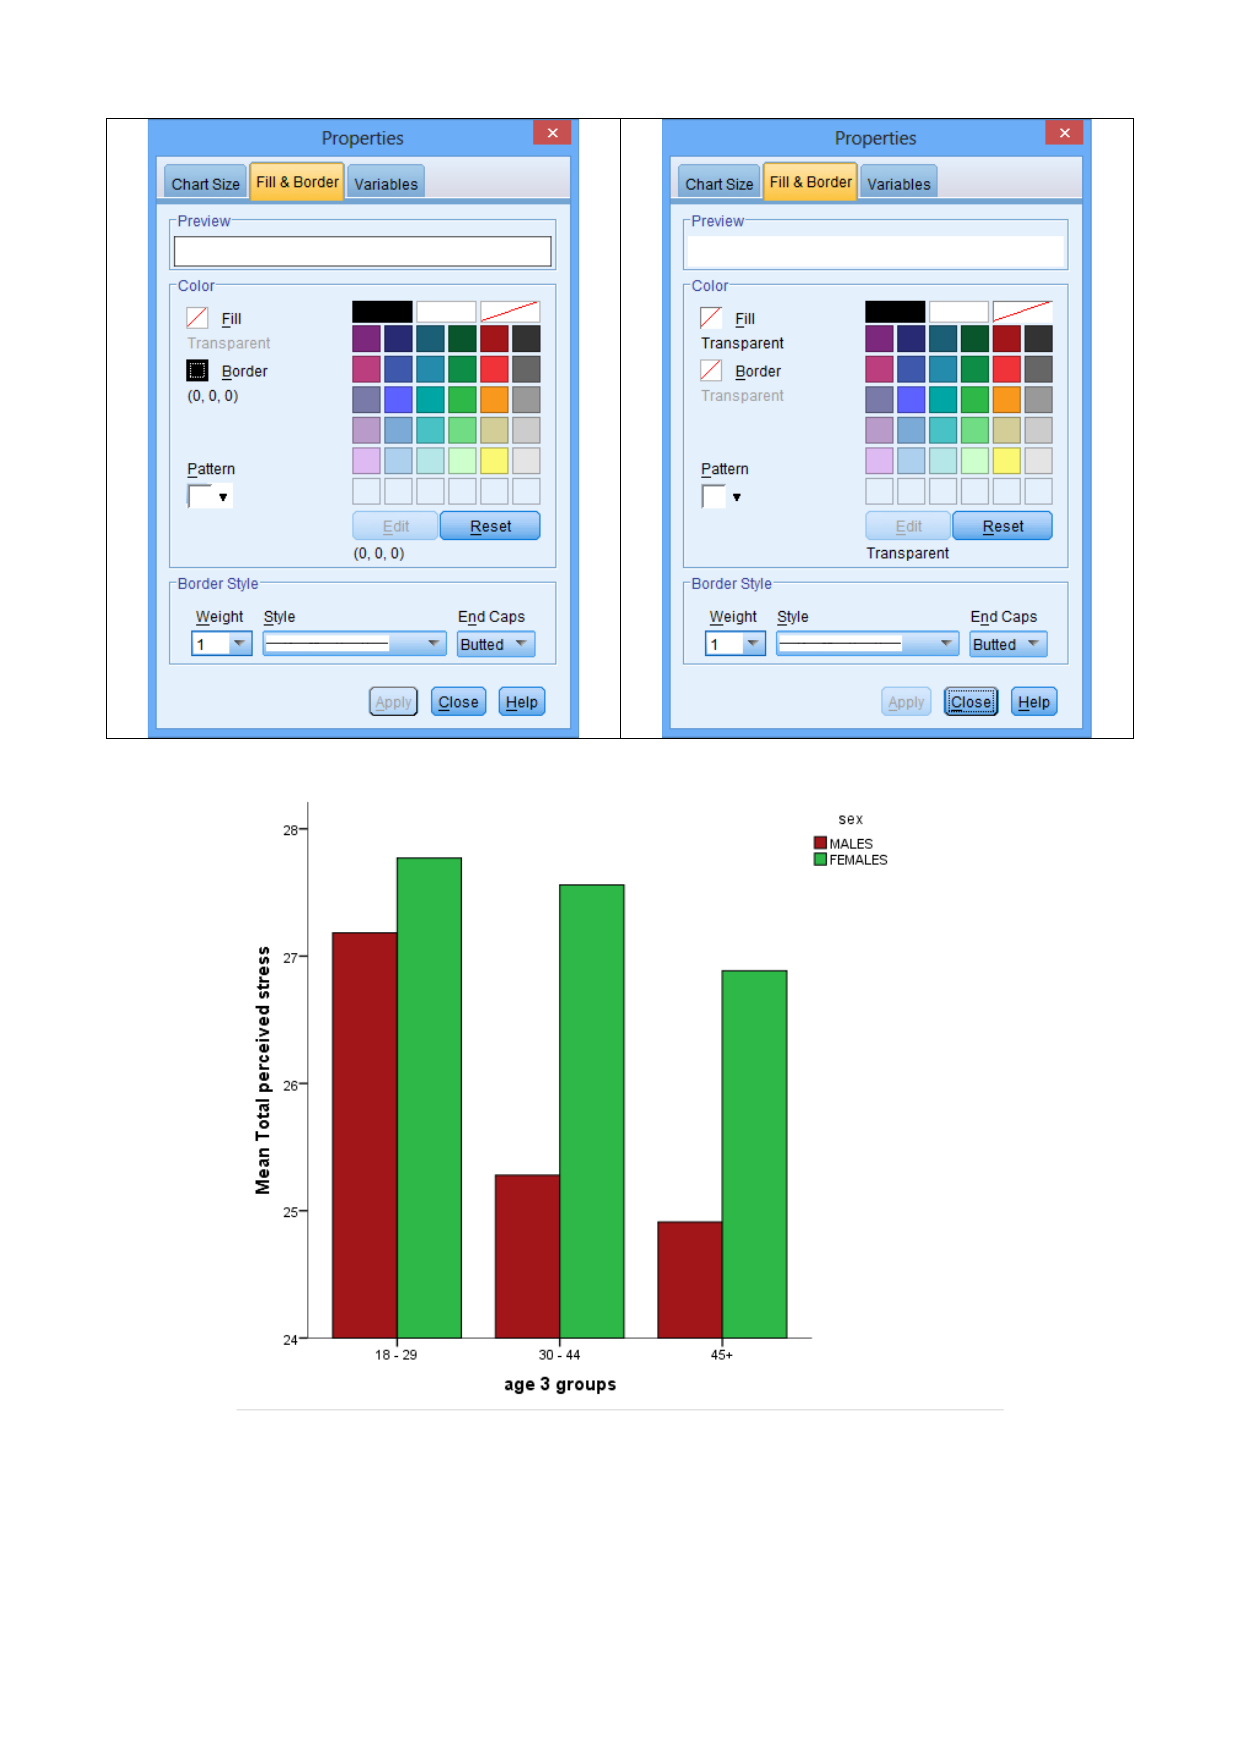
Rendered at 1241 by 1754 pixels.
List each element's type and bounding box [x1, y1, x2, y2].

picture [147, 119, 580, 738]
table_header [621, 119, 662, 738]
picture [662, 119, 1092, 738]
table_header [580, 119, 620, 738]
picture [236, 796, 1004, 1442]
table_header [1092, 119, 1133, 738]
table_header [107, 119, 147, 738]
